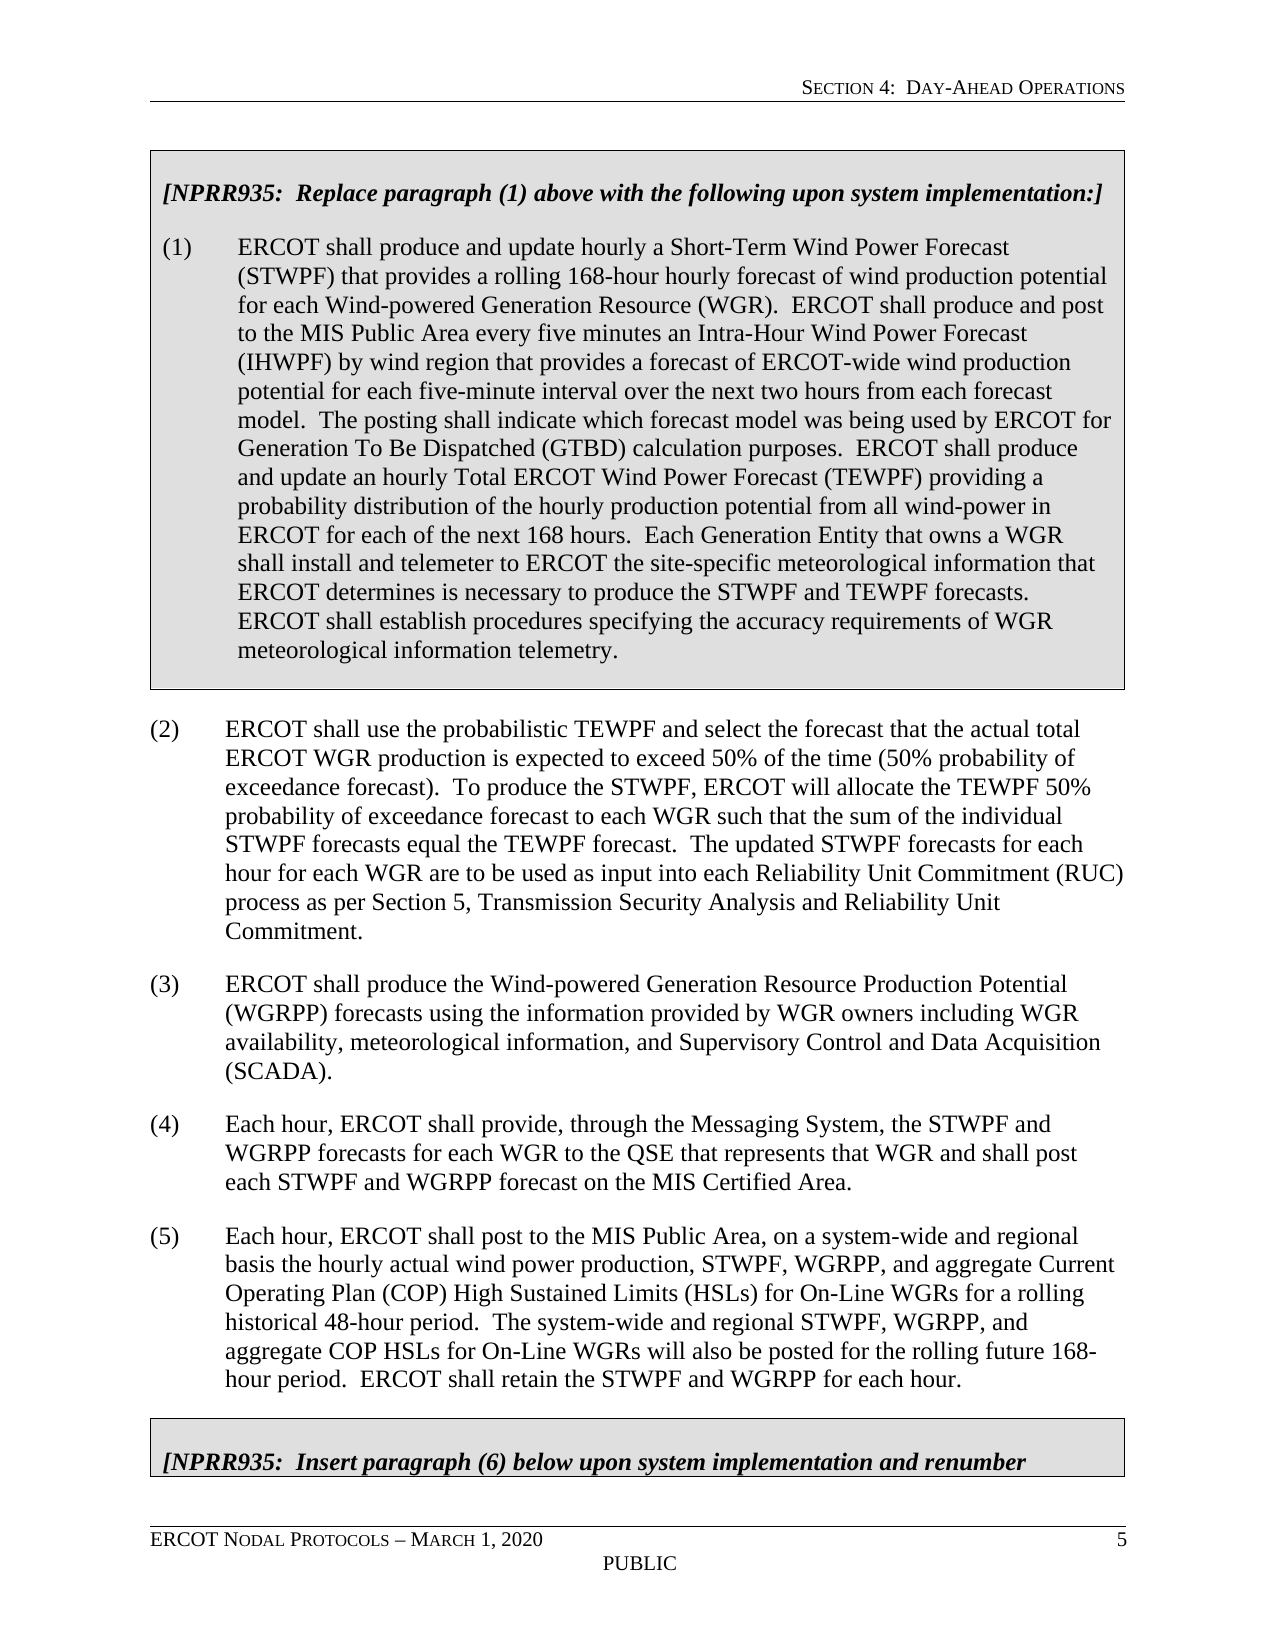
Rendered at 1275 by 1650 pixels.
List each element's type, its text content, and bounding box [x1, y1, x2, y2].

text (4) Each hour, ERCOT shall provide, through the Messaging System, the STWPF and WGRPP forecasts for each WGR to the QSE that represents that WGR and shall post each STWPF and WGRPP forecast on the MIS Certified Area. [150, 1109, 1125, 1196]
table_header [NPRR935: Replace paragraph (1) above with the following upon system implementation:] (1) ERCOT shall produce and update hourly a Short-Term Wind Power Forecast (STWPF) that provides a rolling 168-hour hourly forecast of wind production potential for each Wind-powered Generation Resource (WGR). ERCOT shall produce and post to the MIS Public Area every five minutes an Intra-Hour Wind Power Forecast (IHWPF) by wind region that provides a forecast of ERCOT-wide wind production potential for each five-minute interval over the next two hours from each forecast model. The posting shall indicate which forecast model was being used by ERCOT for Generation To Be Dispatched (GTBD) calculation purposes. ERCOT shall produce and update an hourly Total ERCOT Wind Power Forecast (TEWPF) providing a probability distribution of the hourly production potential from all wind-power in ERCOT for each of the next 168 hours. Each Generation Entity that owns a WGR shall install and telemeter to ERCOT the site-specific meteorological information that ERCOT determines is necessary to produce the STWPF and TEWPF forecasts. ERCOT shall establish procedures specifying the accuracy requirements of WGR meteorological information telemetry. [151, 151, 1124, 688]
text (2) ERCOT shall use the probabilistic TEWPF and select the forecast that the actual total ERCOT WGR production is expected to exceed 50% of the time (50% probability of exceedance forecast). To produce the STWPF, ERCOT will allocate the TEWPF 50% probability of exceedance forecast to each WGR such that the sum of the individual STWPF forecasts equal the TEWPF forecast. The updated STWPF forecasts for each hour for each WGR are to be used as input into each Reliability Unit Commitment (RUC) process as per Section 5, Transmission Security Analysis and Reliability Unit Commitment. [150, 714, 1125, 944]
text (3) ERCOT shall produce the Wind-powered Generation Resource Production Potential (WGRPP) forecasts using the information provided by WGR owners including WGR availability, meteorological information, and Supervisory Control and Data Acquisition (SCADA). [150, 969, 1125, 1084]
text (5) Each hour, ERCOT shall post to the MIS Public Area, on a system-wide and regional basis the hourly actual wind power production, STWPF, WGRPP, and aggregate Current Operating Plan (COP) High Sustained Limits (HSLs) for On-Line WGRs for a rolling historical 48-hour period. The system-wide and regional STWPF, WGRPP, and aggregate COP HSLs for On-Line WGRs will also be posted for the rolling future 168-hour period. ERCOT shall retain the STWPF and WGRPP for each hour. [150, 1221, 1125, 1393]
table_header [151, 1419, 1124, 1476]
